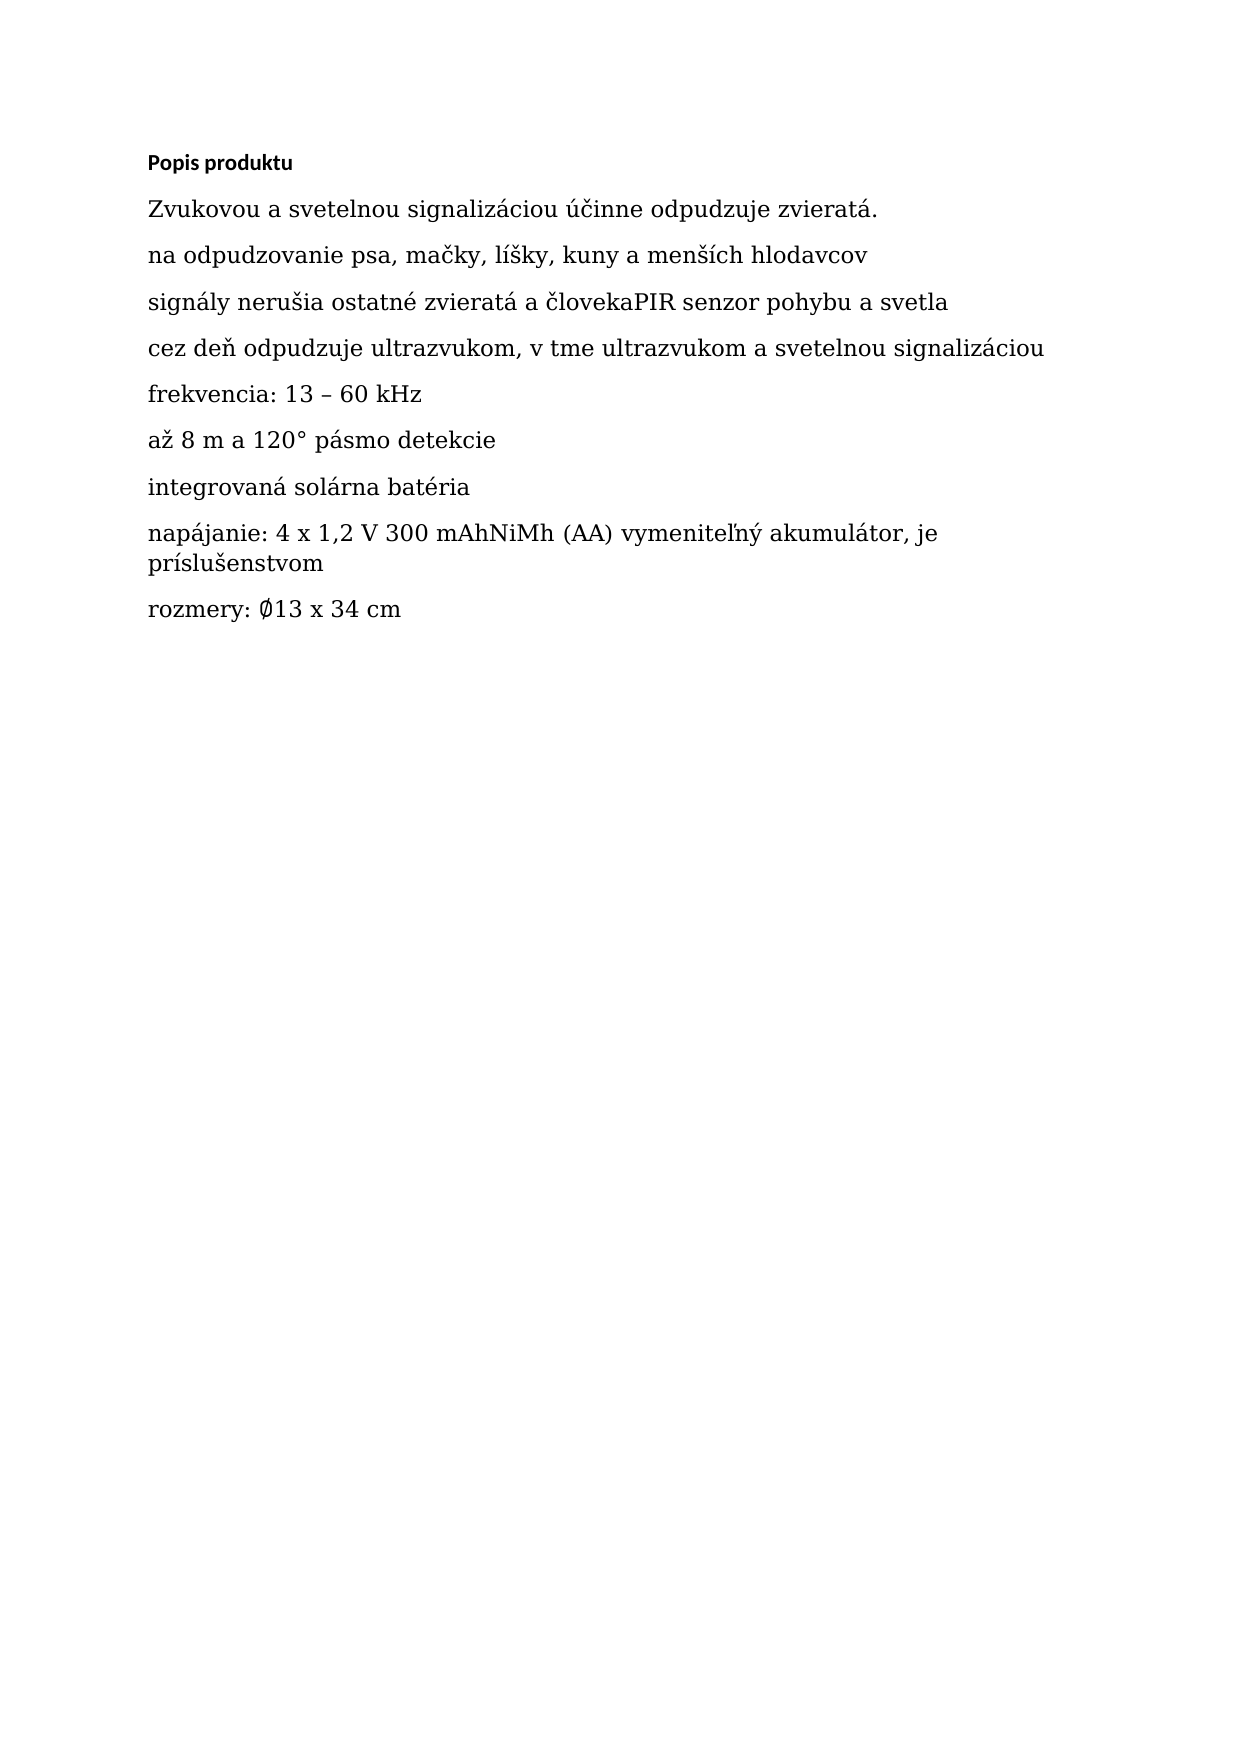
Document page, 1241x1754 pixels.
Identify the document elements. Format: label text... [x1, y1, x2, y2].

text na odpudzovanie psa, mačky, líšky, kuny a menších hlodavcov [148, 241, 1093, 268]
text až 8 m a 120° pásmo detekcie [148, 426, 1093, 454]
text signály nerušia ostatné zvieratá a človekaPIR senzor pohybu a svetla [148, 287, 1093, 315]
text integrovaná solárna batéria [148, 473, 1093, 500]
text frekvencia: 13 – 60 kHz [148, 380, 1093, 407]
text Popis produktu [148, 148, 1093, 176]
text rozmery: ∅13 x 34 cm [148, 595, 1093, 622]
text napájanie: 4 x 1,2 V 300 mAhNiMh (AA) vymeniteľný akumulátor, je príslušenstvom [148, 519, 1093, 576]
text cez deň odpudzuje ultrazvukom, v tme ultrazvukom a svetelnou signalizáciou [148, 333, 1093, 361]
text Zvukovou a svetelnou signalizáciou účinne odpudzuje zvieratá. [148, 194, 1093, 222]
